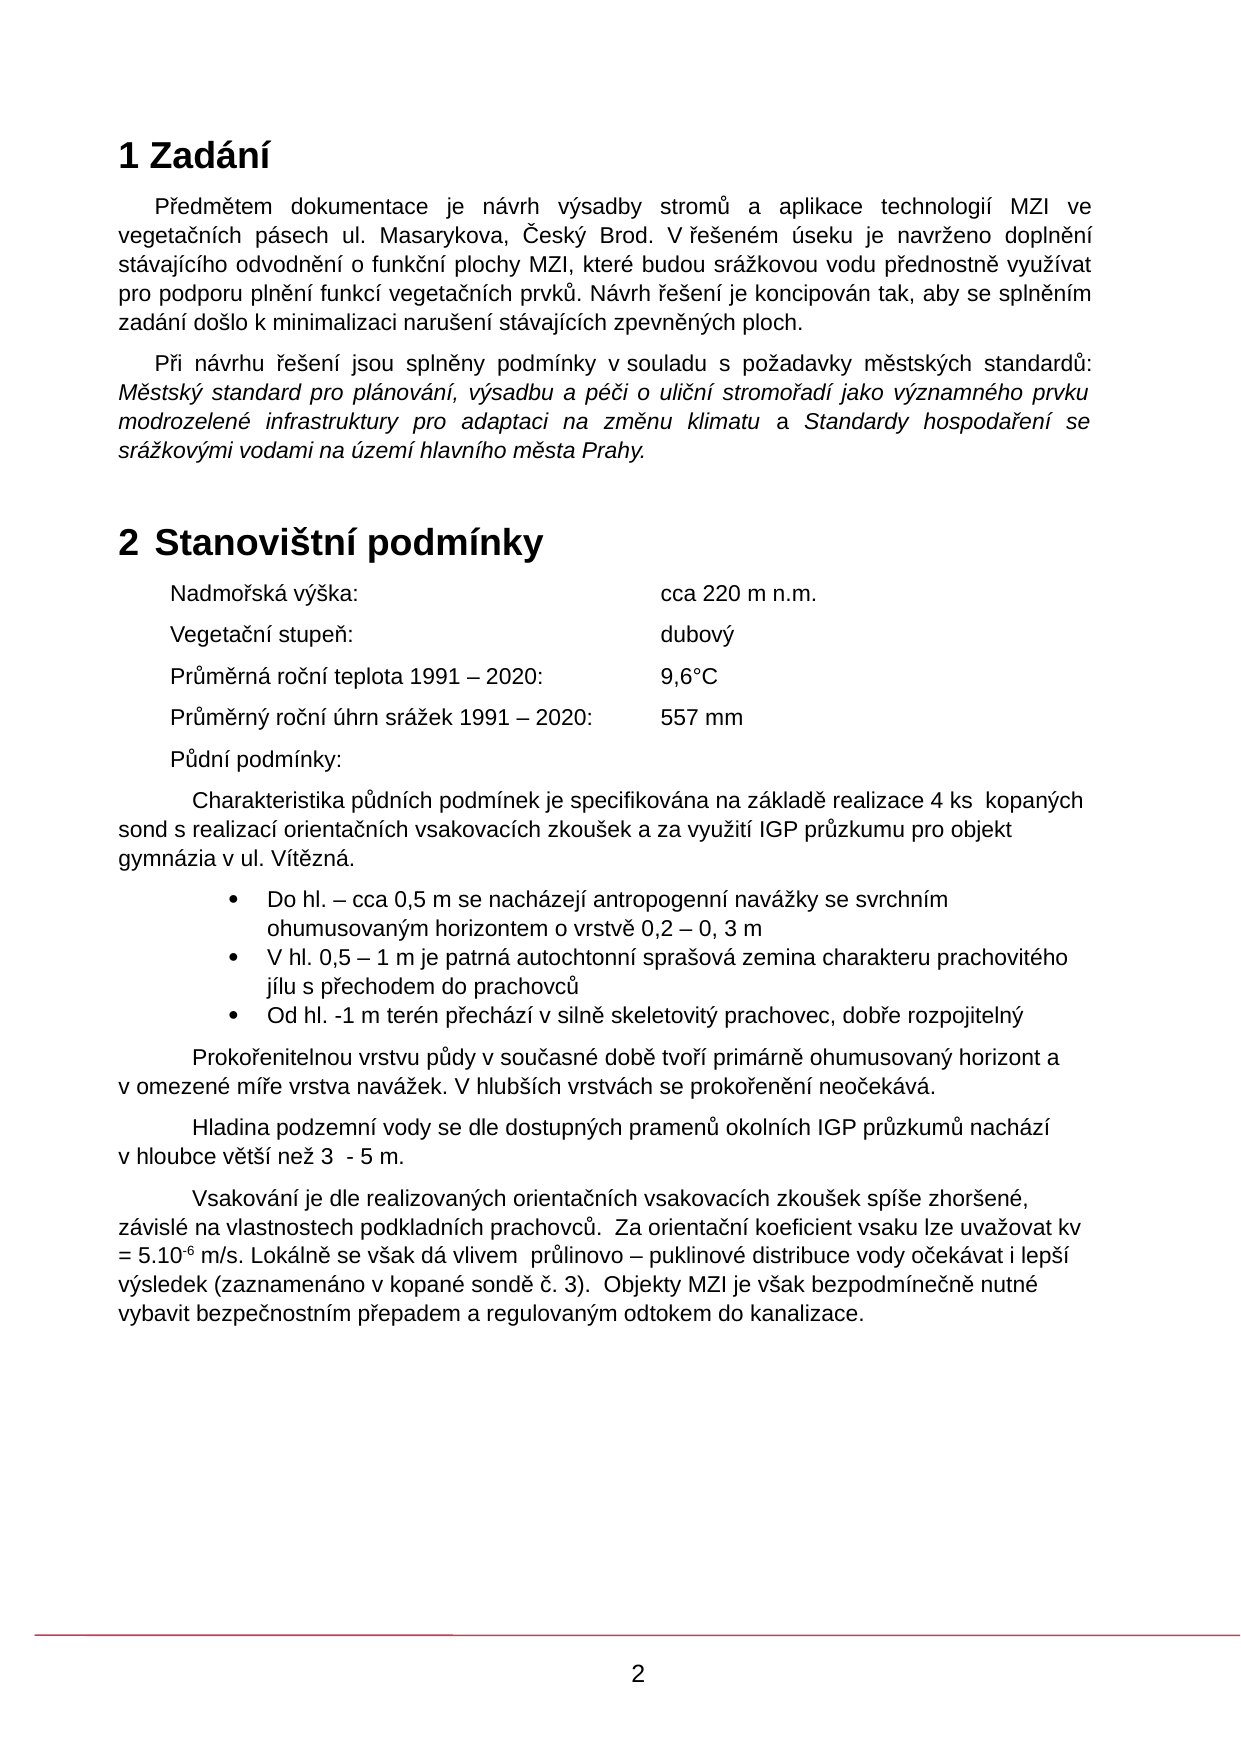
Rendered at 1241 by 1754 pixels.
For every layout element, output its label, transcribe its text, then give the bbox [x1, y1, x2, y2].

subtitle 2 Stanovištní podmínky [118, 520, 1092, 563]
text Předmětem dokumentace je návrh výsadby stromů a aplikace technologií MZI ve vegetačních pásech ul. Masarykova, Český Brod. V řešeném úseku je navrženo doplnění stávajícího odvodnění o funkční plochy MZI, které budou srážkovou vodu přednostně využívat pro podporu plnění funkcí vegetačních prvků. Návrh řešení je koncipován tak, aby se splněním zadání došlo k minimalizaci narušení stávajících zpevněných ploch. [118, 193, 1092, 335]
text Charakteristika půdních podmínek je specifikována na základě realizace 4 ks kopaných sond s realizací orientačních vsakovacích zkoušek a za využití IGP průzkumu pro objekt gymnázia v ul. Vítězná. [118, 787, 1092, 871]
text Průměrná roční teplota 1991 – 2020: 9,6°C [170, 663, 1092, 689]
subtitle 1 Zadání [118, 133, 1092, 176]
text Průměrný roční úhrn srážek 1991 – 2020: 557 mm [170, 704, 1092, 731]
text Prokořenitelnou vrstvu půdy v současné době tvoří primárně ohumusovaný horizont a v omezené míře vrstva navážek. V hlubších vrstvách se prokořenění neočekává. [118, 1044, 1092, 1099]
list Od hl. -1 m terén přechází v silně skeletovitý prachovec, dobře rozpojitelný [229, 1002, 1092, 1029]
list Do hl. – cca 0,5 m se nacházejí antropogenní navážky se svrchním ohumusovaným horizontem o vrstvě 0,2 – 0, 3 m [229, 886, 1092, 942]
list V hl. 0,5 – 1 m je patrná autochtonní sprašová zemina charakteru prachovitého jílu s přechodem do prachovců [229, 944, 1092, 1000]
text Hladina podzemní vody se dle dostupných pramenů okolních IGP průzkumů nachází v hloubce větší než 3 - 5 m. [118, 1114, 1092, 1169]
text Nadmořská výška: cca 220 m n.m. [170, 580, 1092, 606]
text Půdní podmínky: [170, 746, 1092, 772]
text Vegetační stupeň: dubový [170, 621, 1092, 648]
text Vsakování je dle realizovaných orientačních vsakovacích zkoušek spíše zhoršené, závislé na vlastnostech podkladních prachovců. Za orientační koeficient vsaku lze uvažovat kv = 5.10-6 m/s. Lokálně se však dá vlivem průlinovo – puklinové distribuce vody očekávat i lepší výsledek (zaznamenáno v kopané sondě č. 3). Objekty MZI je však bezpodmínečně nutné vybavit bezpečnostním přepadem a regulovaným odtokem do kanalizace. [118, 1184, 1092, 1327]
text Při návrhu řešení jsou splněny podmínky v souladu s požadavky městských standardů: Městský standard pro plánování, výsadbu a péči o uliční stromořadí jako významného prvku modrozelené infrastruktury pro adaptaci na změnu klimatu a Standardy hospodaření se srážkovými vodami na území hlavního města Prahy. [118, 350, 1092, 463]
